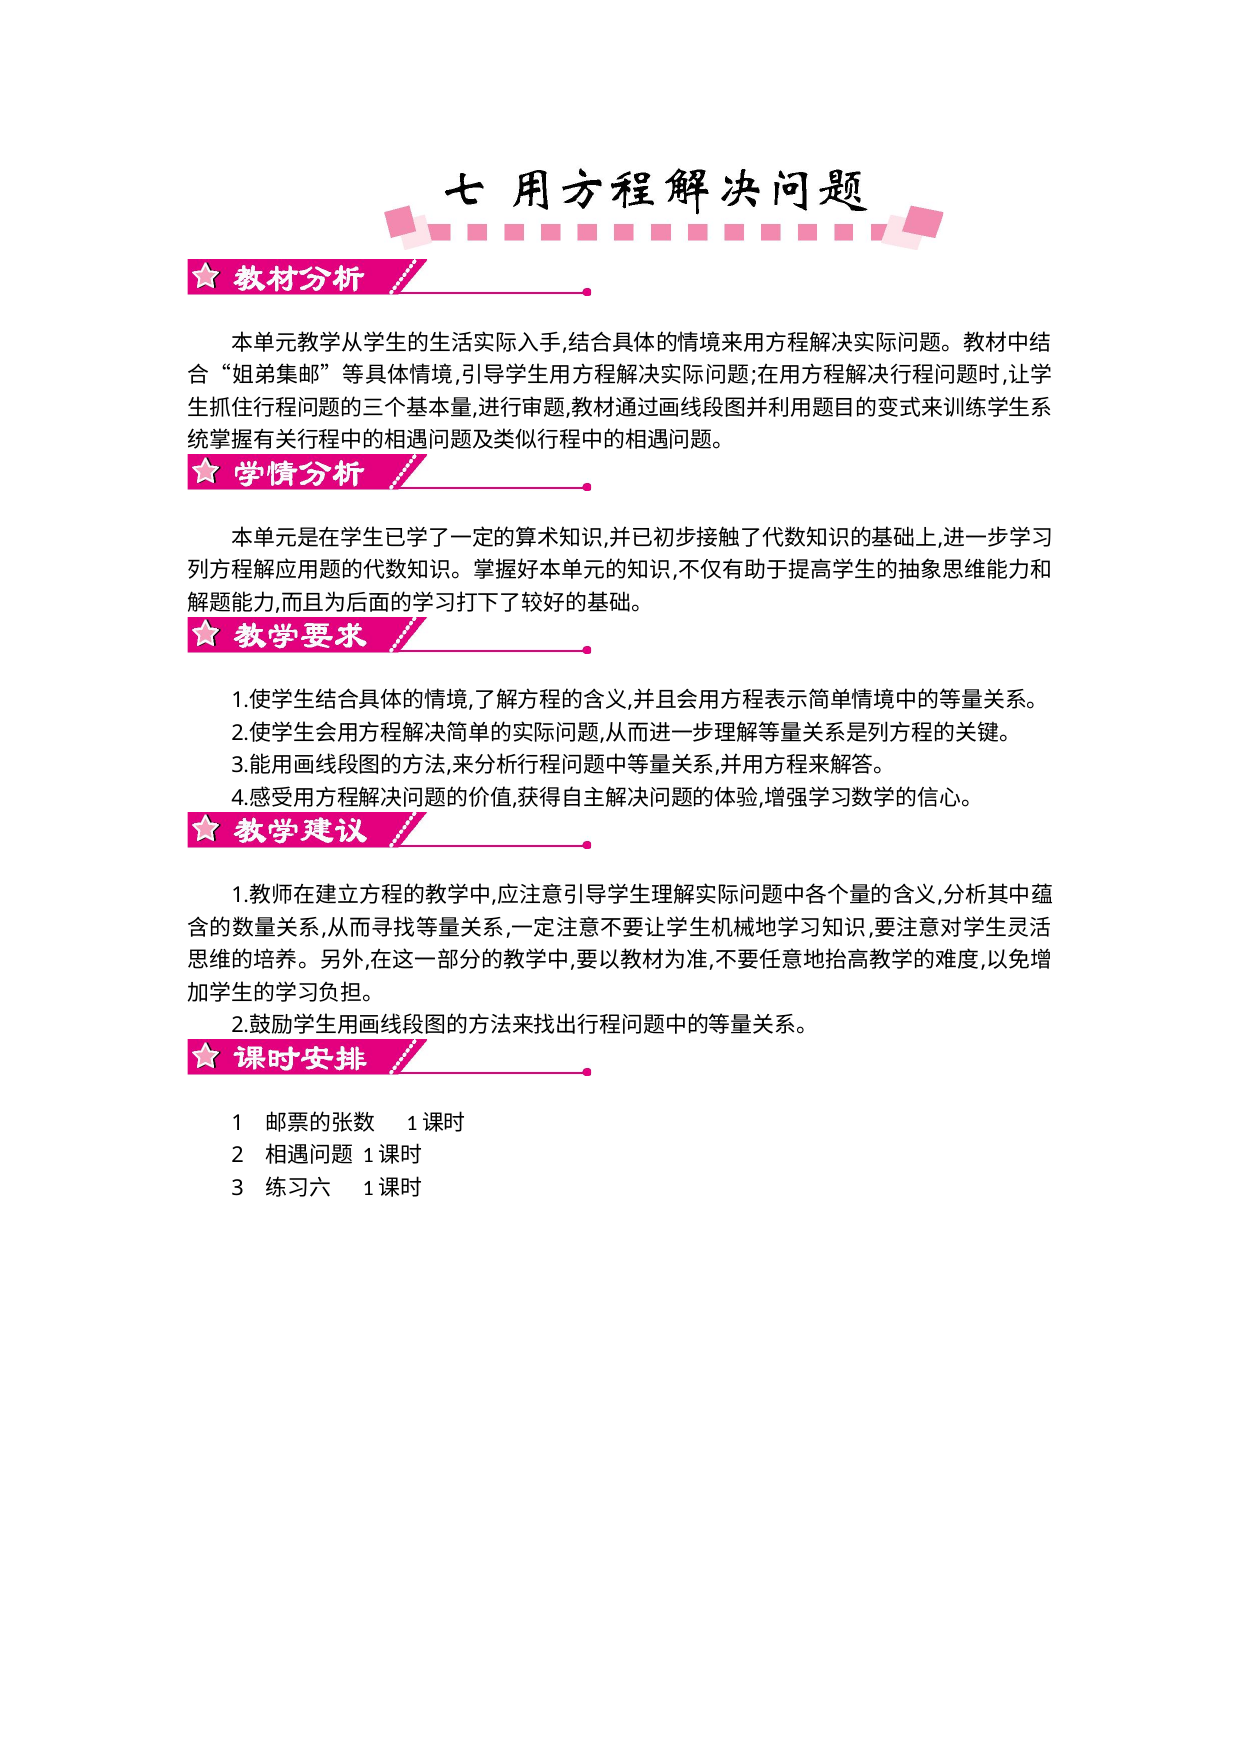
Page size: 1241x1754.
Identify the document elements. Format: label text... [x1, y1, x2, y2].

text 本单元是在学生已学了一定的算术知识,并已初步接触了代数知识的基础上,进一步学习列方程解应用题的代数知识。掌握好本单元的知识,不仅有助于提高学生的抽象思维能力和解题能力,而且为后面的学习打下了较好的基础。 [187, 519, 1053, 617]
text 1.教师在建立方程的教学中,应注意引导学生理解实际问题中各个量的含义,分析其中蕴含的数量关系,从而寻找等量关系,一定注意不要让学生机械地学习知识,要注意对学生灵活思维的培养。另外,在这一部分的教学中,要以教材为准,不要任意地抬高教学的难度,以免增加学生的学习负担。 [187, 877, 1053, 1007]
text 2.使学生会用方程解决简单的实际问题,从而进一步理解等量关系是列方程的关键。 [187, 714, 1053, 747]
picture [187, 259, 592, 296]
text 3.能用画线段图的方法,来分析行程问题中等量关系,并用方程来解答。 [187, 747, 1053, 779]
text 2.鼓励学生用画线段图的方法来找出行程问题中的等量关系。 [187, 1007, 1053, 1039]
text 4.感受用方程解决问题的价值,获得自主解决问题的体验,增强学习数学的信心。 [187, 779, 1053, 812]
picture [187, 812, 592, 849]
text 2 相遇问题 1课时 [187, 1137, 1053, 1169]
picture [384, 162, 944, 250]
text 3 练习六 1课时 [187, 1169, 1053, 1202]
picture [187, 454, 592, 491]
text 本单元教学从学生的生活实际入手,结合具体的情境来用方程解决实际问题。教材中结合“姐弟集邮”等具体情境,引导学生用方程解决实际问题;在用方程解决行程问题时,让学生抓住行程问题的三个基本量,进行审题,教材通过画线段图并利用题目的变式来训练学生系统掌握有关行程中的相遇问题及类似行程中的相遇问题。 [187, 324, 1053, 454]
text 1 邮票的张数 1课时 [187, 1104, 1053, 1137]
text 1.使学生结合具体的情境,了解方程的含义,并且会用方程表示简单情境中的等量关系。 [187, 682, 1053, 714]
picture [187, 1039, 592, 1076]
picture [187, 617, 592, 654]
